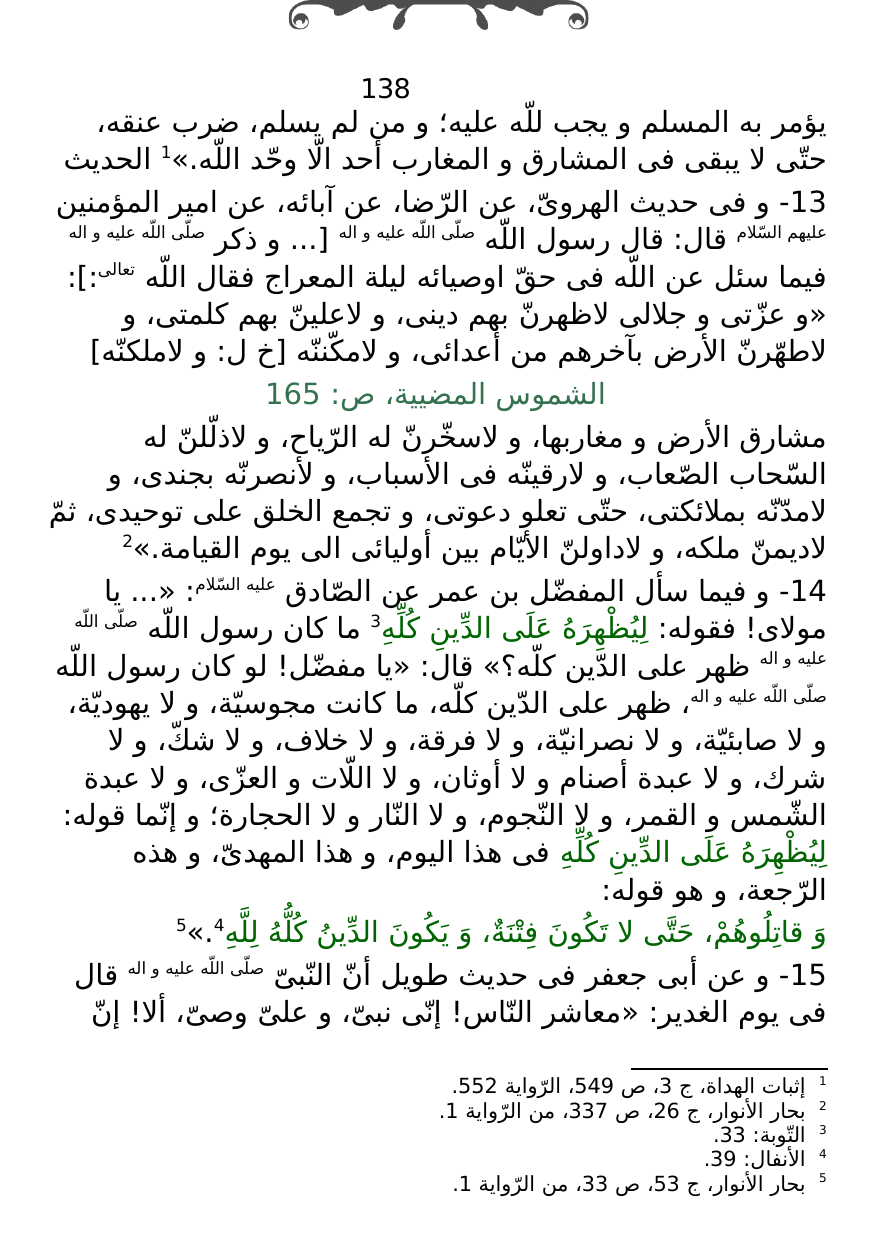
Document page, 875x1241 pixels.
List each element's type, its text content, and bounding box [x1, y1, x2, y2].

picture [288, 0, 589, 30]
text 14- و فيما سأل المفضّل بن عمر عن الصّادق عليه السّلام: «... يا مولاى! فقوله: لِيُظْهِرَهُ عَلَى الدِّينِ كُلِّهِ‏ ما كان رسول اللّه صلّى اللّه عليه و اله ظهر على الدّين كلّه؟» قال: «يا مفضّل! لو كان رسول اللّه صلّى اللّه عليه و اله، ظهر على الدّين كلّه، ما كانت مجوسيّة، و لا يهوديّة، و لا صابئيّة، و لا نصرانيّة، و لا فرقة، و لا خلاف، و لا شكّ، و لا شرك، و لا عبدة أصنام و لا أوثان، و لا اللّات و العزّى، و لا عبدة الشّمس و القمر، و لا النّجوم، و لا النّار و لا الحجارة؛ و إنّما قوله: لِيُظْهِرَهُ عَلَى الدِّينِ كُلِّهِ‏ فى هذا اليوم، و هذا المهدىّ، و هذه الرّجعة، و هو قوله: [44, 574, 827, 907]
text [44, 105, 827, 177]
text 13- و فى حديث الهروىّ، عن الرّضا، عن آبائه، عن امير المؤمنين عليهم السّلام قال: قال رسول اللّه صلّى اللّه عليه و اله [... و ذكر صلّى اللّه عليه و اله فيما سئل عن اللّه فى حقّ اوصيائه ليلة المعراج فقال اللّه تعالى:]: «و عزّتى و جلالى لاظهرنّ بهم دينى، و لاعلينّ بهم كلمتى، و لاطهّرنّ الأرض‏ بآخرهم من أعدائى، و لامكّننّه [خ ل: و لاملكنّه‏] [44, 185, 827, 368]
text الشموس المضيية، ص: 165 [44, 377, 827, 411]
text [44, 958, 827, 1030]
text مشارق الأرض و مغاربها، و لاسخّرنّ له الرّياح، و لاذلّلنّ له السّحاب الصّعاب، و لارقينّه فى الأسباب، و لأنصرنّه بجندى، و لامدّنّه بملائكتى، حتّى تعلو دعوتى، و تجمع الخلق على توحيدى، ثمّ لاديمنّ ملكه، و لاداولنّ الأيّام بين أوليائى الى يوم القيامة.» [44, 420, 827, 566]
text وَ قاتِلُوهُمْ، حَتَّى لا تَكُونَ فِتْنَةٌ، وَ يَكُونَ الدِّينُ كُلُّهُ لِلَّهِ‏.» [44, 916, 827, 950]
